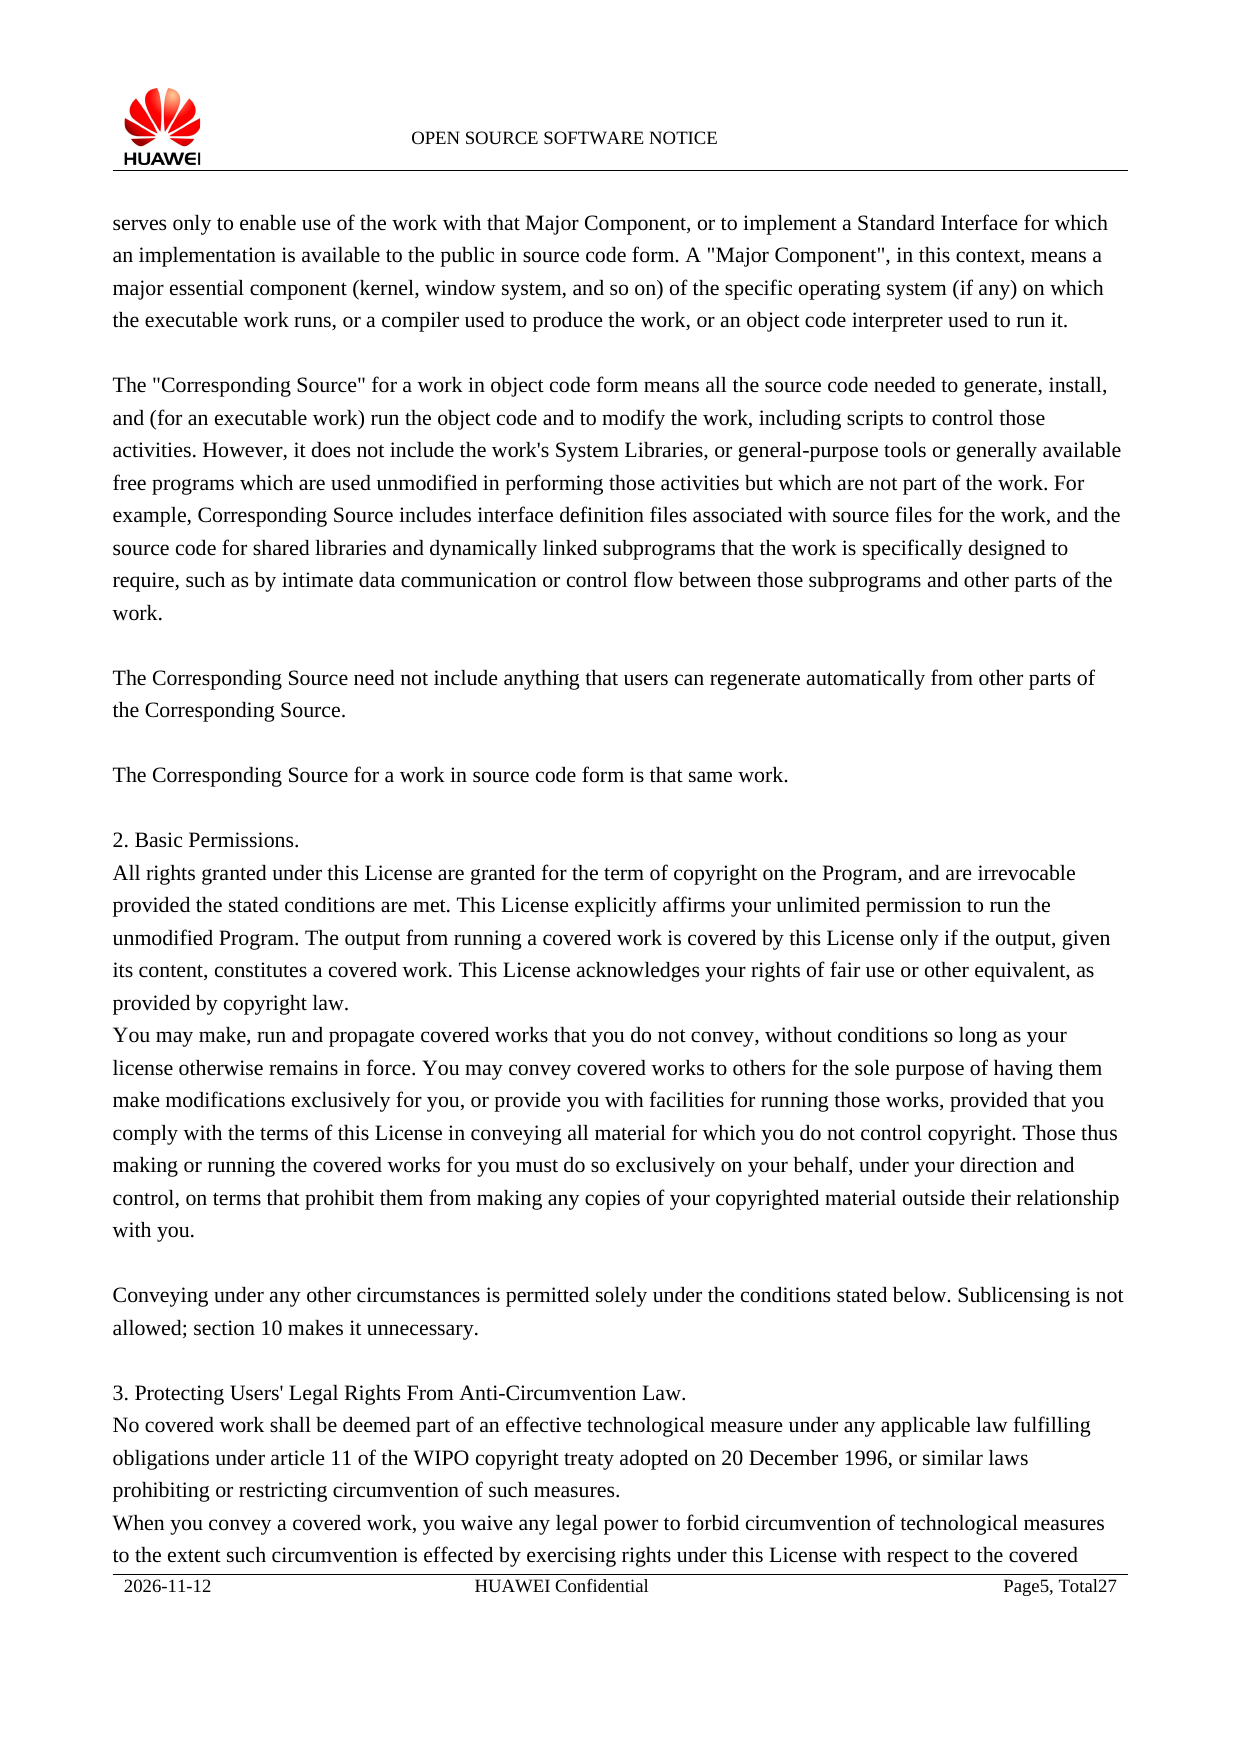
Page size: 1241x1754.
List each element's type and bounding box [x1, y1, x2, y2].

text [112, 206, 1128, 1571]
picture [124, 88, 201, 165]
